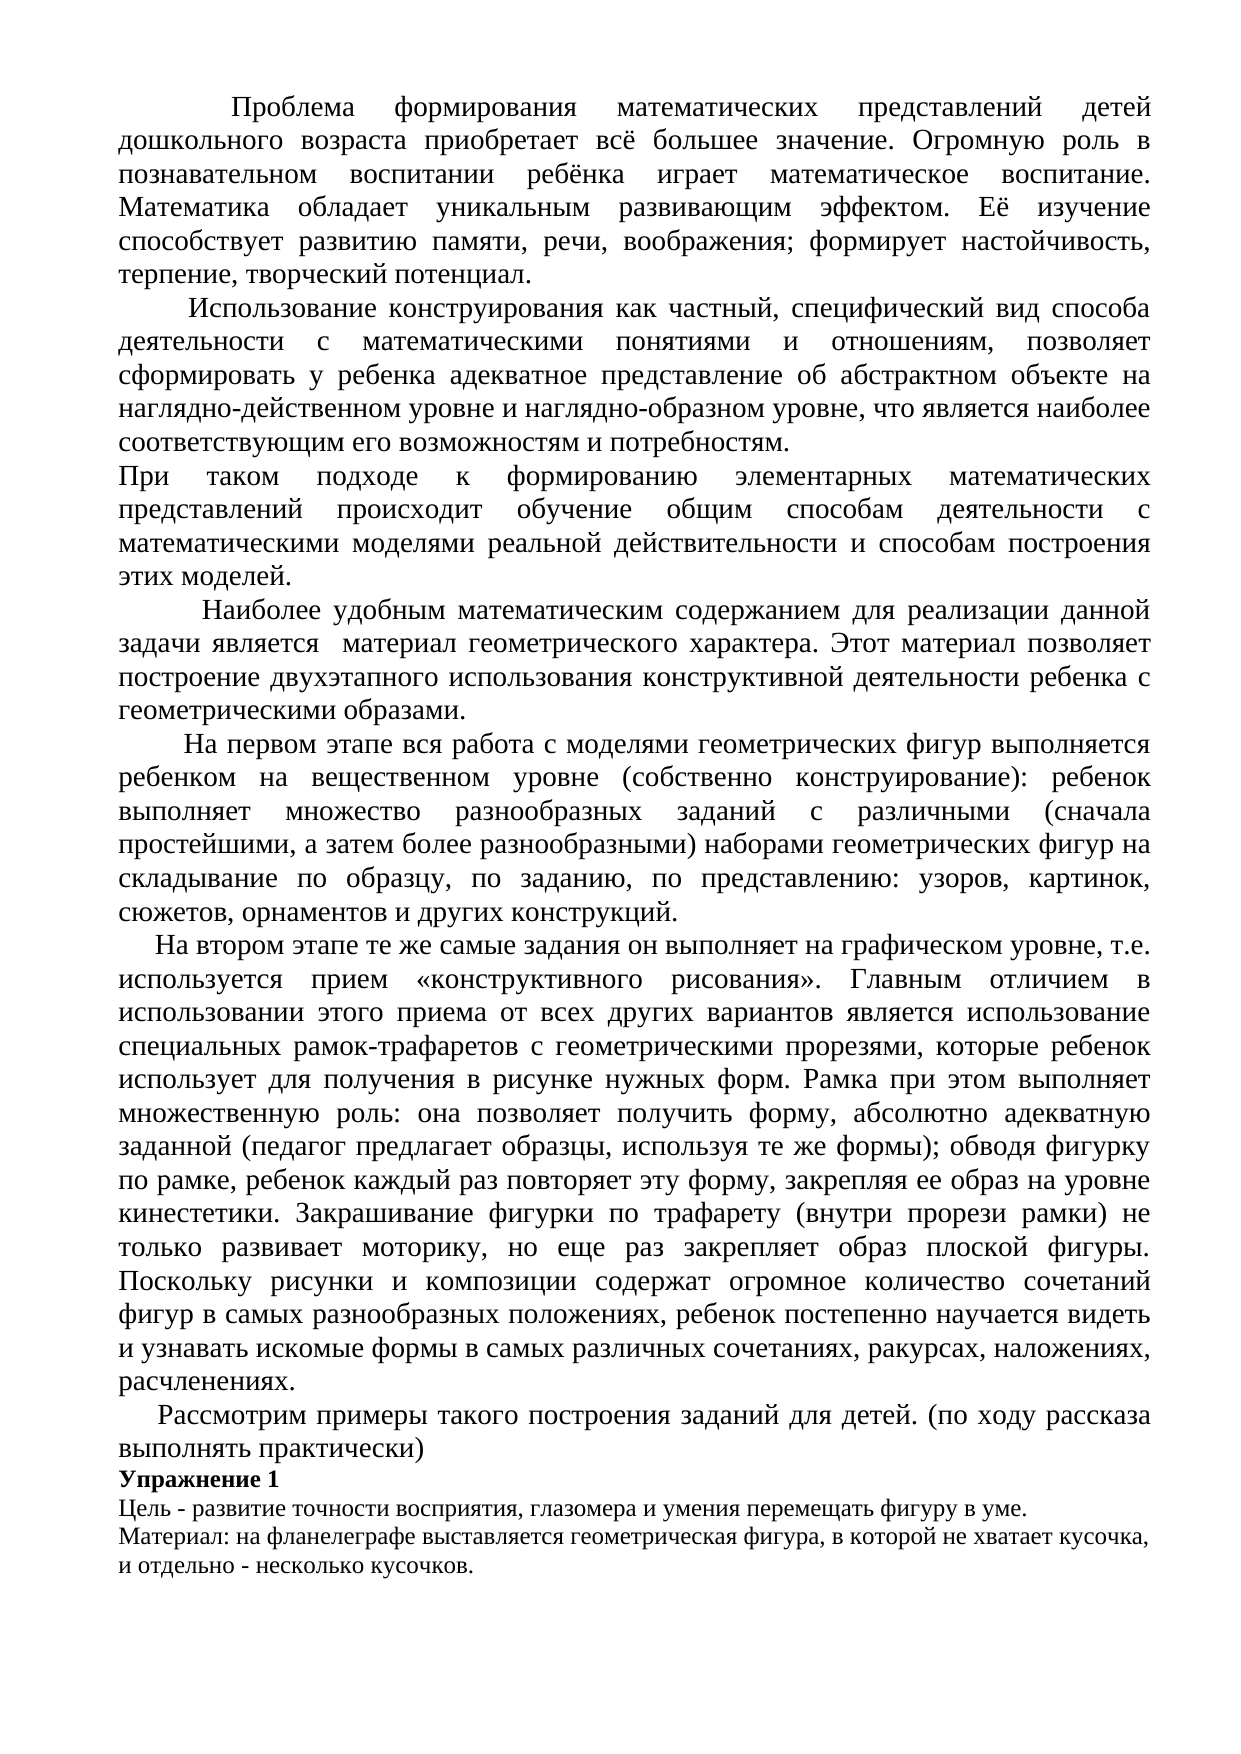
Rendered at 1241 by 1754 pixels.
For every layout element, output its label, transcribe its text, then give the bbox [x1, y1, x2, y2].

text На втором этапе те же самые задания он выполняет на графическом уровне, т.е. используется прием «конструктивного рисования». Главным отличием в использовании этого приема от всех других вариантов является использование специальных рамок-трафаретов с геометрическими прорезями, которые ребенок использует для получения в рисунке нужных форм. Рамка при этом выполняет множественную роль: она позволяет получить форму, абсолютно адекватную заданной (педагог предлагает образцы, используя те же формы); обводя фигурку по рамке, ребенок каждый раз повторяет эту форму, закрепляя ее образ на уровне кинестетики. Закрашивание фигурки по трафарету (внутри прорези рамки) не только развивает моторику, но еще раз закрепляет образ плоской фигуры. Поскольку рисунки и композиции содержат огромное количество сочетаний фигур в самых разнообразных положениях, ребенок постепенно научается видеть и узнавать искомые формы в самых различных сочетаниях, ракурсах, наложениях, расчленениях. [118, 927, 1152, 1397]
text На первом этапе вся работа с моделями геометрических фигур выполняется ребенком на вещественном уровне (собственно конструирование): ребенок выполняет множество разнообразных заданий с различными (сначала простейшими, а затем более разнообразными) наборами геометрических фигур на складывание по образцу, по заданию, по представлению: узоров, картинок, сюжетов, орнаментов и других конструкций. [118, 726, 1152, 927]
text Проблема формирования математических представлений детей дошкольного возраста приобретает всё большее значение. Огромную роль в познавательном воспитании ребёнка играет математическое воспитание. Математика обладает уникальным развивающим эффектом. Её изучение способствует развитию памяти, речи, воображения; формирует настойчивость, терпение, творческий потенциал. [118, 89, 1152, 290]
text Цель - развитие точности восприятия, глазомера и умения перемещать фигуру в уме. [118, 1493, 1152, 1521]
text При таком подходе к формированию элементарных математических представлений происходит обучение общим способам деятельности с математическими моделями реальной действительности и способам построения этих моделей. [118, 458, 1152, 592]
text Использование конструирования как частный, специфический вид способа деятельности с математическими понятиями и отношениям, позволяет сформировать у ребенка адекватное представление об абстрактном объекте на наглядно-действенном уровне и наглядно-образном уровне, что является наиболее соответствующим его возможностям и потребностям. [118, 290, 1152, 458]
text Наиболее удобным математическим содержанием для реализации данной задачи является материал геометрического характера. Этот материал позволяет построение двухэтапного использования конструктивной деятельности ребенка с геометрическими образами. [118, 592, 1152, 726]
text Материал: на фланелеграфе выставляется геометрическая фигура, в которой не хватает кусочка, и отдельно - несколько кусочков. [118, 1521, 1152, 1579]
text Рассмотрим примеры такого построения заданий для детей. (по ходу рассказа выполнять практически) [118, 1397, 1152, 1464]
text Упражнение 1 [118, 1464, 1152, 1493]
